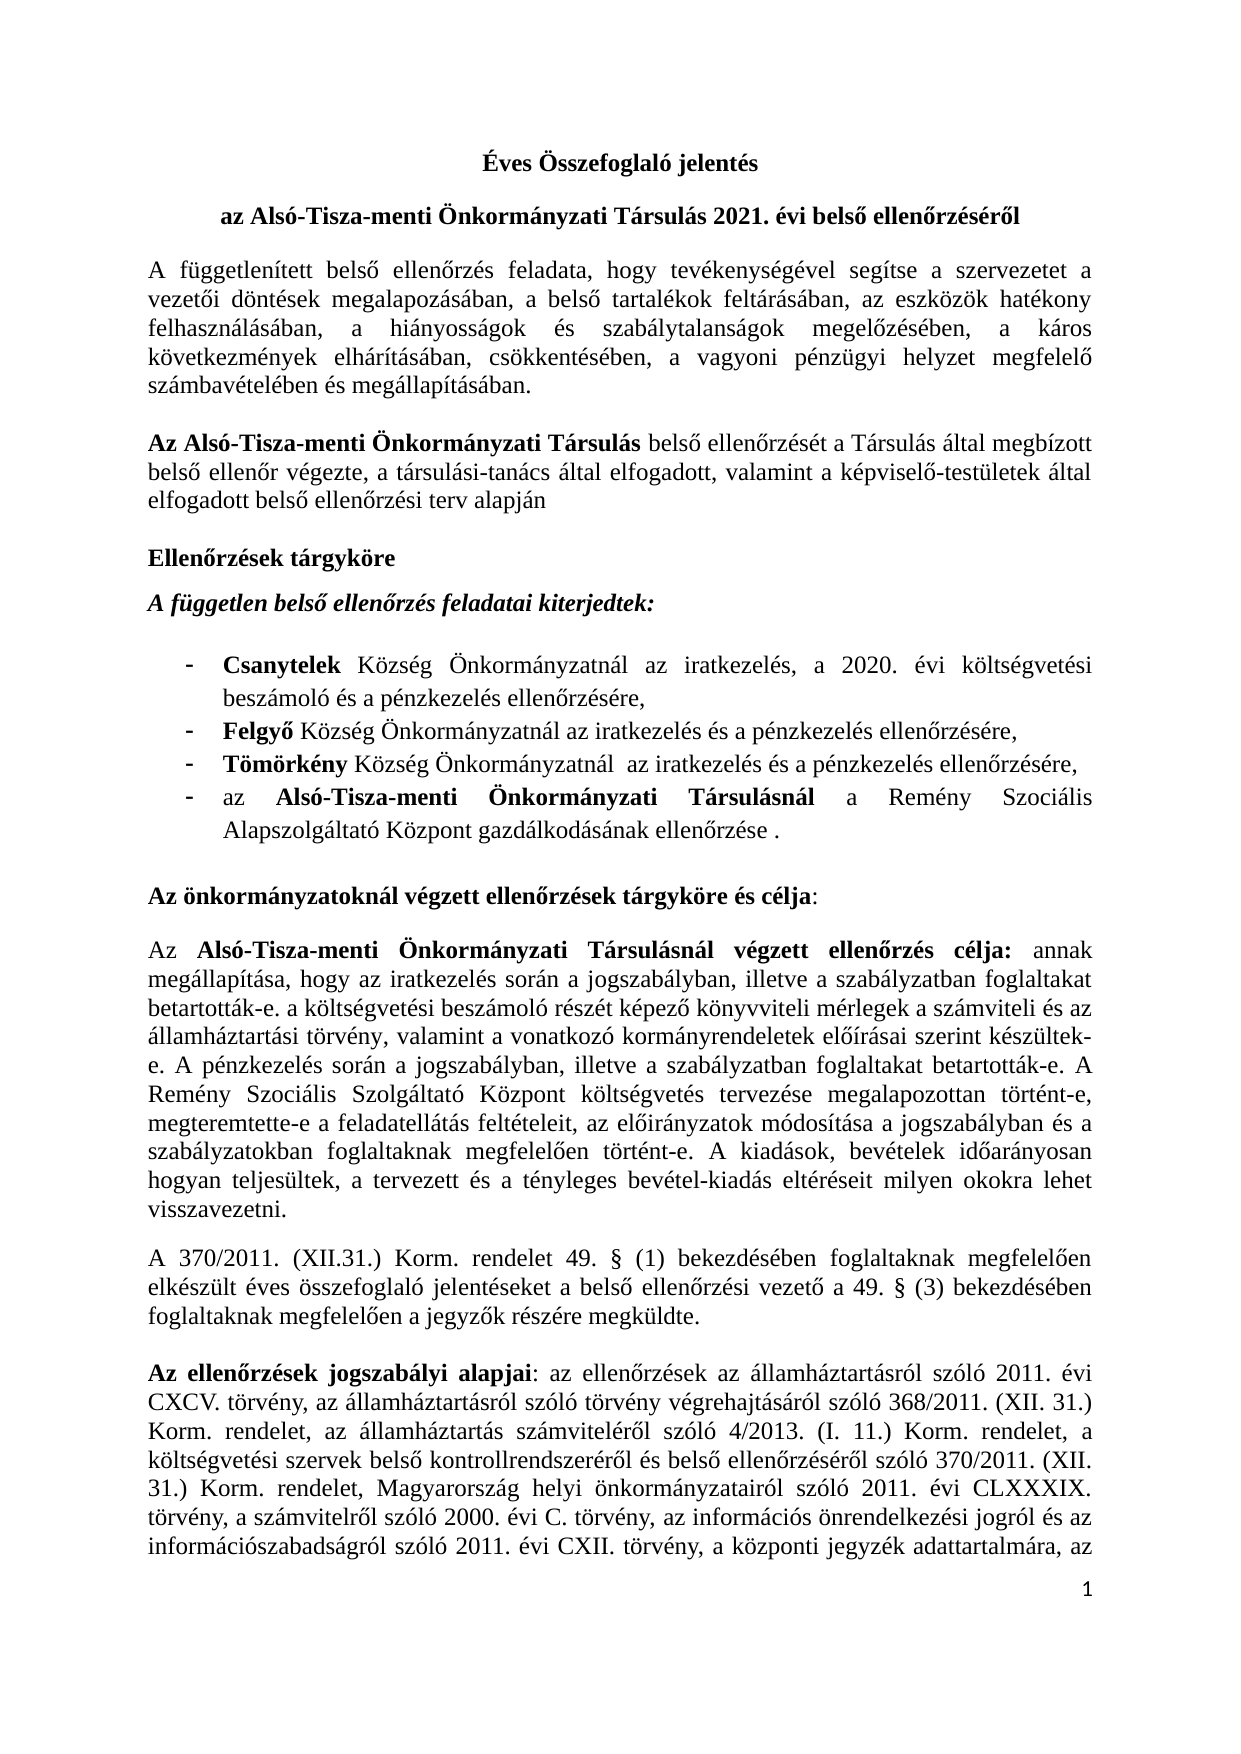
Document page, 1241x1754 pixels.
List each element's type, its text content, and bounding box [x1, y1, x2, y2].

text Éves Összefoglaló jelentés [148, 148, 1093, 176]
list Csanytelek Község Önkormányzatnál az iratkezelés, a 2020. évi költségvetési beszámoló és a pénzkezelés ellenőrzésére, [185, 650, 1093, 712]
list az Alsó-Tisza-menti Önkormányzati Társulásnál a Remény Szociális Alapszolgáltató Központ gazdálkodásának ellenőrzése . [185, 782, 1093, 844]
text Az Alsó-Tisza-menti Önkormányzati Társulásnál végzett ellenőrzés célja: annak megállapítása, hogy az iratkezelés során a jogszabályban, illetve a szabályzatban foglaltakat betartották-e. a költségvetési beszámoló részét képező könyvviteli mérlegek a számviteli és az államháztartási törvény, valamint a vonatkozó kormányrendeletek előírásai szerint készültek-e. A pénzkezelés során a jogszabályban, illetve a szabályzatban foglaltakat betartották-e. A Remény Szociális Szolgáltató Központ költségvetés tervezése megalapozottan történt-e, megteremtette-e a feladatellátás feltételeit, az előirányzatok módosítása a jogszabályban és a szabályzatokban foglaltaknak megfelelően történt-e. A kiadások, bevételek időarányosan hogyan teljesültek, a tervezett és a tényleges bevétel-kiadás eltéréseit milyen okokra lehet visszavezetni. [148, 935, 1093, 1223]
text Ellenőrzések tárgyköre [148, 543, 1093, 572]
text A függetlenített belső ellenőrzés feladata, hogy tevékenységével segítse a szervezetet a vezetői döntések megalapozásában, a belső tartalékok feltárásában, az eszközök hatékony felhasználásában, a hiányosságok és szabálytalanságok megelőzésében, a káros következmények elhárításában, csökkentésében, a vagyoni pénzügyi helyzet megfelelő számbavételében és megállapításában. [148, 255, 1093, 399]
text Az önkormányzatoknál végzett ellenőrzések tárgyköre és célja: [148, 881, 1093, 910]
list Tömörkény Község Önkormányzatnál az iratkezelés és a pénzkezelés ellenőrzésére, [185, 749, 1093, 778]
text A független belső ellenőrzés feladatai kiterjedtek: [148, 588, 1093, 617]
text Az Alsó-Tisza-menti Önkormányzati Társulás belső ellenőrzését a Társulás által megbízott belső ellenőr végezte, a társulási-tanács által elfogadott, valamint a képviselő-testületek által elfogadott belső ellenőrzési terv alapján [148, 428, 1093, 514]
text az Alsó-Tisza-menti Önkormányzati Társulás 2021. évi belső ellenőrzéséről [148, 201, 1093, 230]
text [148, 1358, 1093, 1560]
text A 370/2011. (XII.31.) Korm. rendelet 49. § (1) bekezdésében foglaltaknak megfelelően elkészült éves összefoglaló jelentéseket a belső ellenőrzési vezető a 49. § (3) bekezdésében foglaltaknak megfelelően a jegyzők részére megküldte. [148, 1243, 1093, 1330]
list Felgyő Község Önkormányzatnál az iratkezelés és a pénzkezelés ellenőrzésére, [185, 716, 1093, 745]
